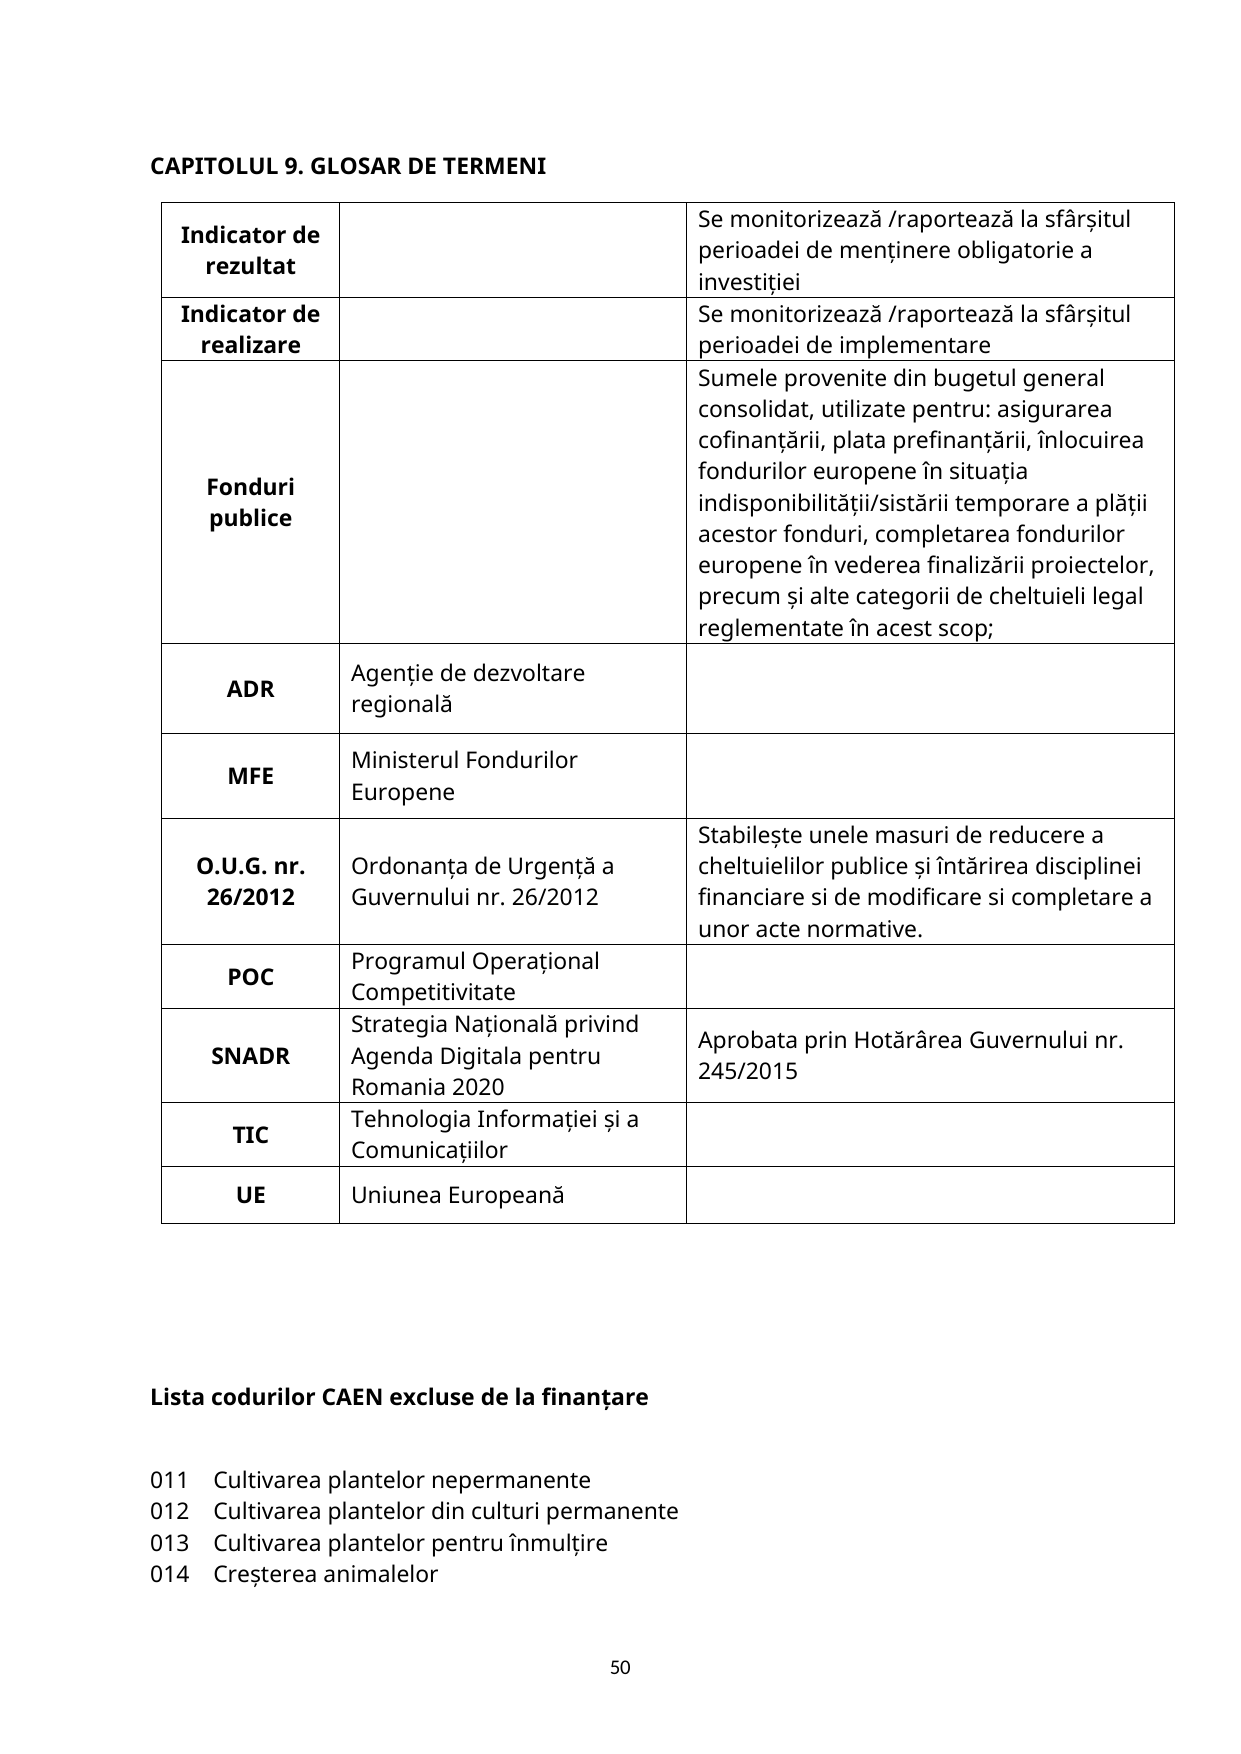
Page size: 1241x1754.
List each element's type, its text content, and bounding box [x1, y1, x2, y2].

table_cell ADR [162, 644, 339, 733]
table_cell Aprobata prin Hotărârea Guvernului nr. 245/2015 [687, 1009, 1174, 1102]
table_header Se monitorizează /raportează la sfârșitul perioadei de menținere obligatorie a investiției [687, 203, 1174, 297]
table_cell Strategia Națională privind Agenda Digitala pentru Romania 2020 [340, 1009, 686, 1102]
table_cell [687, 945, 1174, 1007]
table_cell [687, 1103, 1174, 1166]
table_cell TIC [162, 1103, 339, 1166]
table_cell MFE [162, 734, 339, 818]
text 014 Creșterea animalelor [150, 1558, 1090, 1589]
table_cell Sumele provenite din bugetul general consolidat, utilizate pentru: asigurarea cofinanțării, plata prefinanțării, înlocuirea fondurilor europene în situația indisponibilității/sistării temporare a plății acestor fonduri, completarea fondurilor europene în vederea finalizării proiectelor, precum și alte categorii de cheltuieli legal reglementate în acest scop; [687, 361, 1174, 643]
text 012 Cultivarea plantelor din culturi permanente [150, 1495, 1090, 1526]
table_cell SNADR [162, 1009, 339, 1102]
table_cell UE [162, 1167, 339, 1223]
table_cell Programul Operațional Competitivitate [340, 945, 686, 1007]
table_cell [340, 298, 686, 360]
table_cell [340, 361, 686, 643]
table_cell [687, 644, 1174, 733]
table_header Indicator de rezultat [162, 203, 339, 297]
table_cell O.U.G. nr. 26/2012 [162, 819, 339, 944]
table_cell Se monitorizează /raportează la sfârșitul perioadei de implementare [687, 298, 1174, 360]
table_cell Uniunea Europeană [340, 1167, 686, 1223]
table_cell [687, 734, 1174, 818]
table_cell [687, 1167, 1174, 1223]
text 013 Cultivarea plantelor pentru înmulțire [150, 1526, 1090, 1558]
table_cell POC [162, 945, 339, 1007]
text CAPITOLUL 9. GLOSAR DE TERMENI [150, 150, 1090, 181]
table_cell Agenție de dezvoltare regională [340, 644, 686, 733]
table_cell Fonduri publice [162, 361, 339, 643]
text Lista codurilor CAEN excluse de la finanțare [150, 1381, 1090, 1412]
table_cell Tehnologia Informației și a Comunicațiilor [340, 1103, 686, 1166]
table_cell Indicator de realizare [162, 298, 339, 360]
table_header [340, 203, 686, 297]
table_cell Stabilește unele masuri de reducere a cheltuielilor publice și întărirea disciplinei financiare si de modificare si completare a unor acte normative. [687, 819, 1174, 944]
table_cell Ordonanța de Urgență a Guvernului nr. 26/2012 [340, 819, 686, 944]
text 011 Cultivarea plantelor nepermanente [150, 1464, 1090, 1495]
table_cell Ministerul Fondurilor Europene [340, 734, 686, 818]
